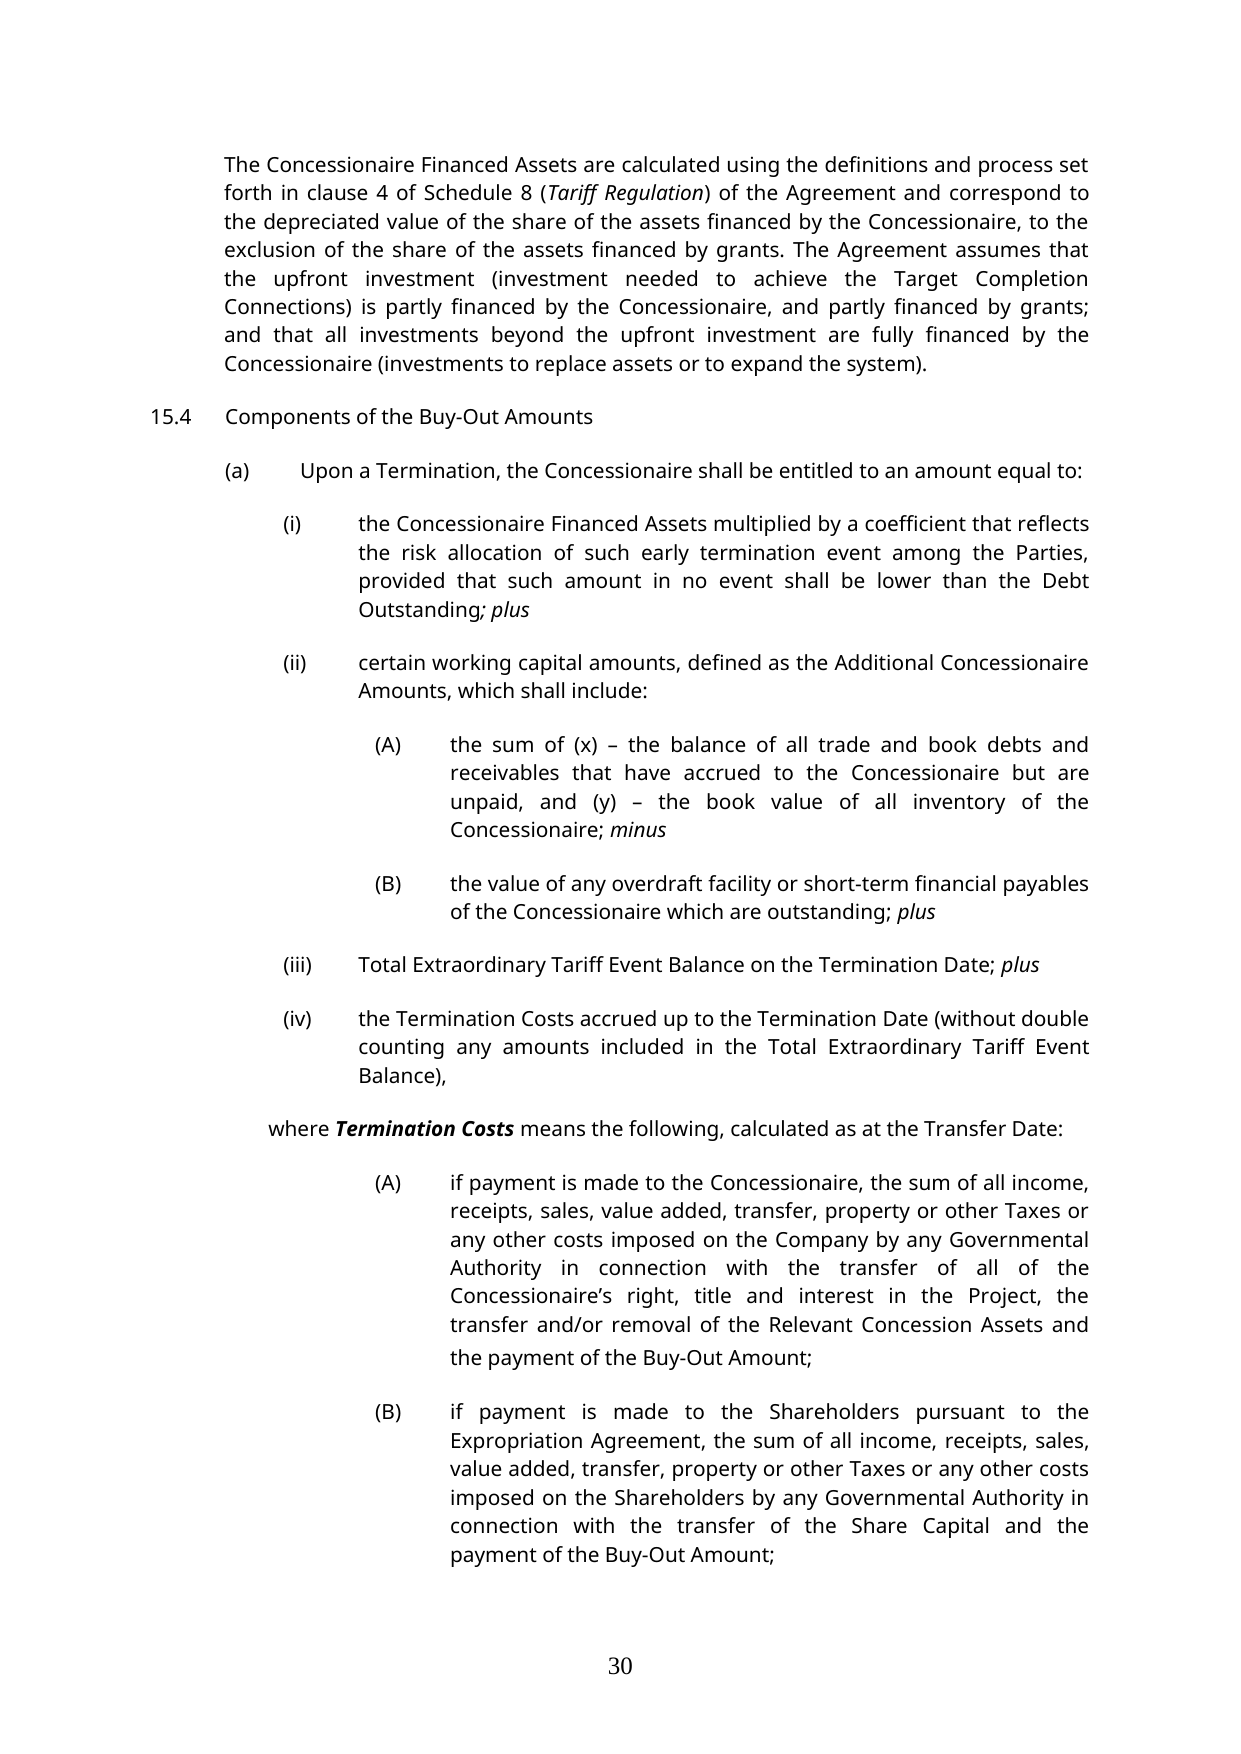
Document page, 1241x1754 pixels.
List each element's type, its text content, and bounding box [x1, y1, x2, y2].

subtitle the Termination Costs accrued up to the Termination Date (without double counting any amounts included in the Total Extraordinary Tariff Event Balance), [283, 1004, 1090, 1089]
list The Concessionaire Financed Assets are calculated using the definitions and process set forth in clause 4 of Schedule 8 (Tariff Regulation) of the Agreement and correspond to the depreciated value of the share of the assets financed by the Concessionaire, to the exclusion of the share of the assets financed by grants. The Agreement assumes that the upfront investment (investment needed to achieve the Target Completion Connections) is partly financed by the Concessionaire, and partly financed by grants; and that all investments beyond the upfront investment are fully financed by the Concessionaire (investments to replace assets or to expand the system). [224, 150, 1090, 377]
subtitle if payment is made to the Concessionaire, the sum of all income, receipts, sales, value added, transfer, property or other Taxes or any other costs imposed on the Company by any Governmental Authority in connection with the transfer of all of the Concessionaire’s right, title and interest in the Project, the transfer and/or removal of the Relevant Concession Assets and the payment of the Buy-Out Amount; [375, 1168, 1090, 1372]
subtitle the Concessionaire Financed Assets multiplied by a coefficient that reflects the risk allocation of such early termination event among the Parties, provided that such amount in no event shall be lower than the Debt Outstanding; plus [283, 509, 1090, 623]
subtitle Components of the Buy-Out Amounts [150, 402, 1090, 431]
subtitle if payment is made to the Shareholders pursuant to the Expropriation Agreement, the sum of all income, receipts, sales, value added, transfer, property or other Taxes or any other costs imposed on the Shareholders by any Governmental Authority in connection with the transfer of the Share Capital and the payment of the Buy-Out Amount; [375, 1397, 1090, 1568]
subtitle the value of any overdraft facility or short-term financial payables of the Concessionaire which are outstanding; plus [375, 869, 1090, 926]
text Upon a Termination, the Concessionaire shall be entitled to an amount equal to: [225, 456, 1090, 484]
text where Termination Costs means the following, calculated as at the Transfer Date: [268, 1114, 1090, 1143]
subtitle certain working capital amounts, defined as the Additional Concessionaire Amounts, which shall include: [283, 648, 1090, 705]
subtitle Total Extraordinary Tariff Event Balance on the Termination Date; plus [283, 951, 1090, 979]
subtitle the sum of (x) – the balance of all trade and book debts and receivables that have accrued to the Concessionaire but are unpaid, and (y) – the book value of all inventory of the Concessionaire; minus [375, 730, 1090, 844]
